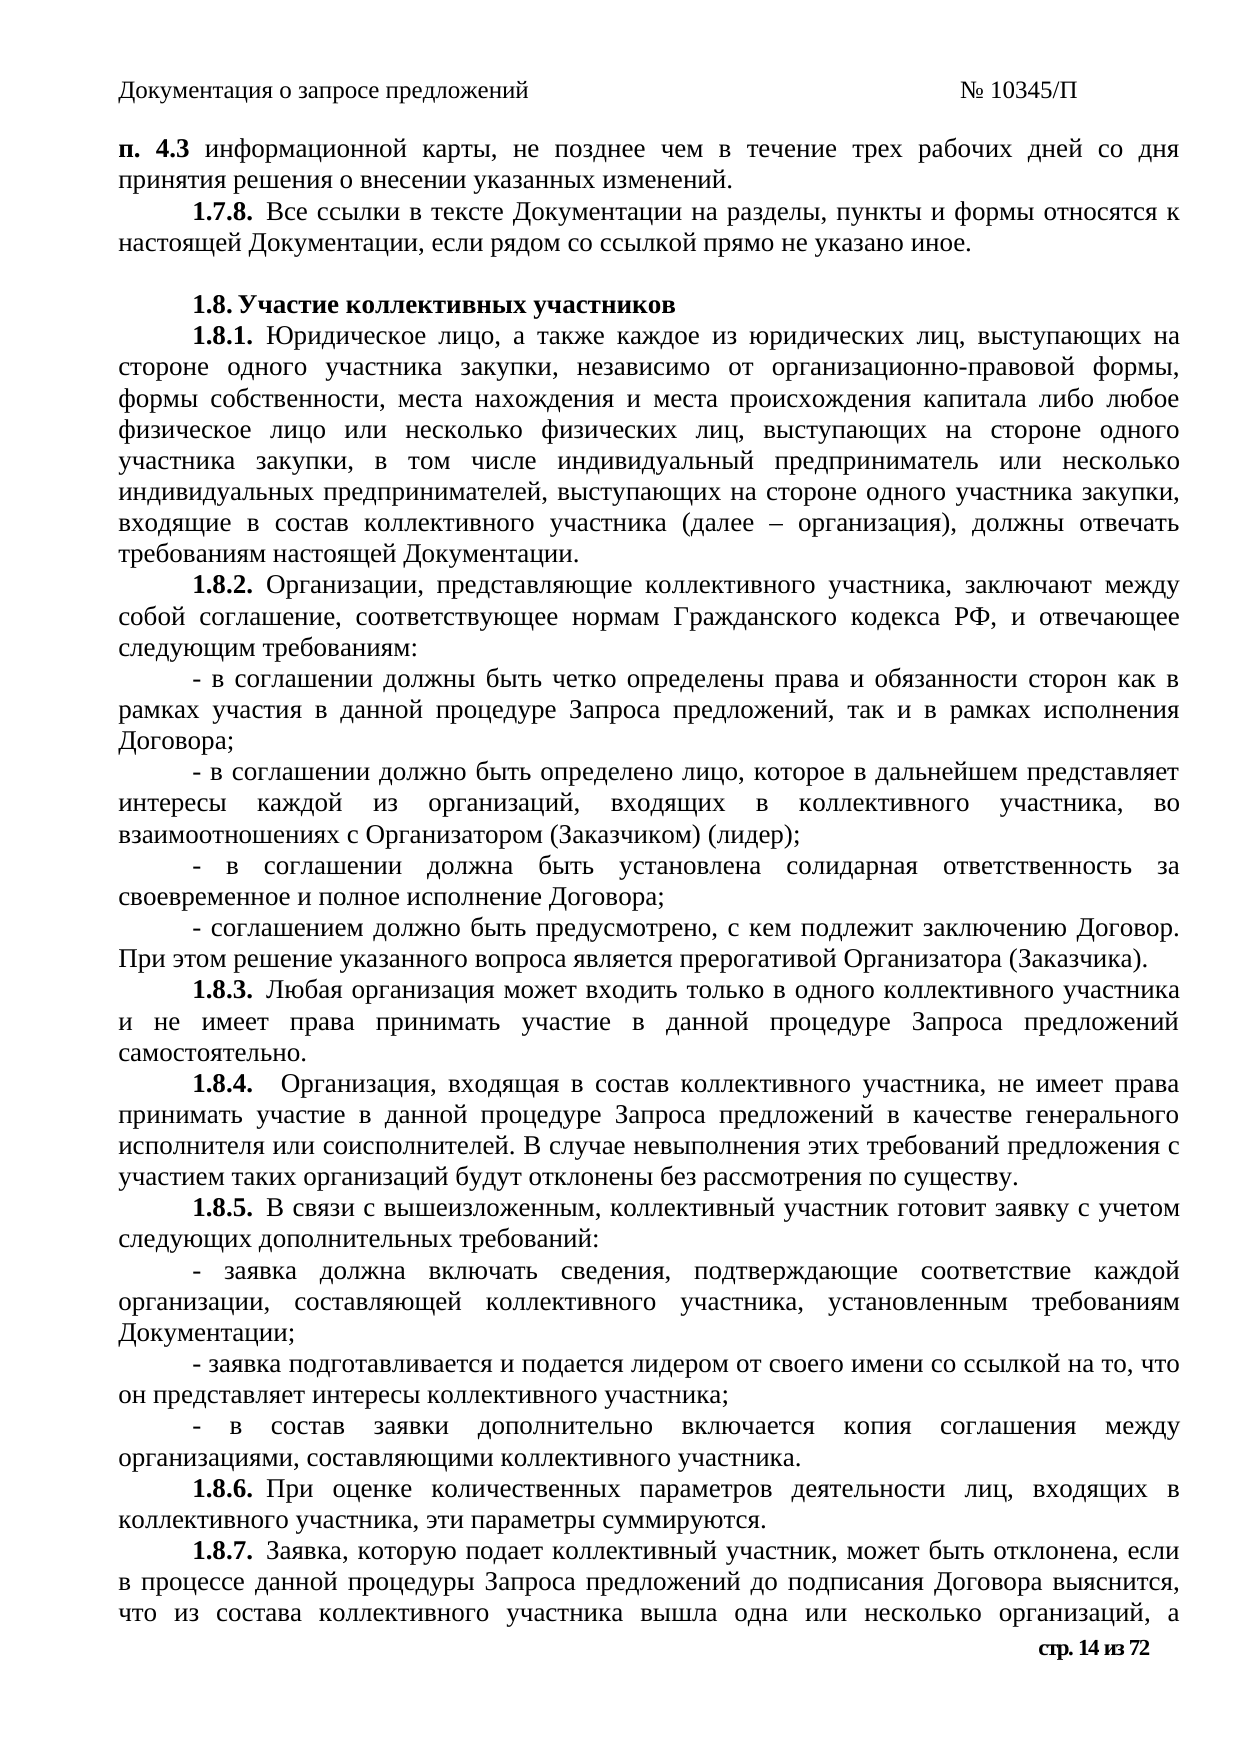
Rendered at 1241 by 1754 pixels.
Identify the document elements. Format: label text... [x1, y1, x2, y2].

list - заявка должна включать сведения, подтверждающие соответствие каждой организации, составляющей коллективного участника, установленным требованиям Документации; [118, 1254, 1181, 1347]
list - в состав заявки дополнительно включается копия соглашения между организациями, составляющими коллективного участника. [118, 1409, 1181, 1472]
list - в соглашении должно быть определено лицо, которое в дальнейшем представляет интересы каждой из организаций, входящих в коллективного участника, во взаимоотношениях с Организатором (Заказчиком) (лидер); [118, 755, 1181, 849]
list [118, 132, 1181, 195]
list - соглашением должно быть предусмотрено, с кем подлежит заключению Договор. При этом решение указанного вопроса является прерогативой Организатора (Заказчика). [118, 911, 1181, 973]
list Организации, представляющие коллективного участника, заключают между собой соглашение, соответствующее нормам Гражданского кодекса РФ, и отвечающее следующим требованиям: [118, 568, 1181, 662]
text Юридическое лицо, а также каждое из юридических лиц, выступающих на стороне одного участника закупки, независимо от организационно-правовой формы, формы собственности, места нахождения и места происхождения капитала либо любое физическое лицо или несколько физических лиц, выступающих на стороне одного участника закупки, в том числе индивидуальный предприниматель или несколько индивидуальных предпринимателей, выступающих на стороне одного участника закупки, входящие в состав коллективного участника (далее – организация), должны отвечать требованиям настоящей Документации. [118, 319, 1181, 568]
subtitle Участие коллективных участников [118, 288, 1181, 319]
list - заявка подготавливается и подается лидером от своего имени со ссылкой на то, что он представляет интересы коллективного участника; [118, 1347, 1181, 1409]
list В связи с вышеизложенным, коллективный участник готовит заявку с учетом следующих дополнительных требований: [118, 1191, 1181, 1254]
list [118, 1534, 1181, 1627]
list Любая организация может входить только в одного коллективного участника и не имеет права принимать участие в данной процедуре Запроса предложений самостоятельно. [118, 973, 1181, 1067]
list - в соглашении должны быть четко определены права и обязанности сторон как в рамках участия в данной процедуре Запроса предложений, так и в рамках исполнения Договора; [118, 662, 1181, 755]
list - в соглашении должна быть установлена солидарная ответственность за своевременное и полное исполнение Договора; [118, 849, 1181, 911]
list Организация, входящая в состав коллективного участника, не имеет права принимать участие в данной процедуре Запроса предложений в качестве генерального исполнителя или соисполнителей. В случае невыполнения этих требований предложения с участием таких организаций будут отклонены без рассмотрения по существу. [118, 1067, 1181, 1191]
list Все ссылки в тексте Документации на разделы, пункты и формы относятся к настоящей Документации, если рядом со ссылкой прямо не указано иное. [118, 195, 1181, 257]
list При оценке количественных параметров деятельности лиц, входящих в коллективного участника, эти параметры суммируются. [118, 1472, 1181, 1534]
